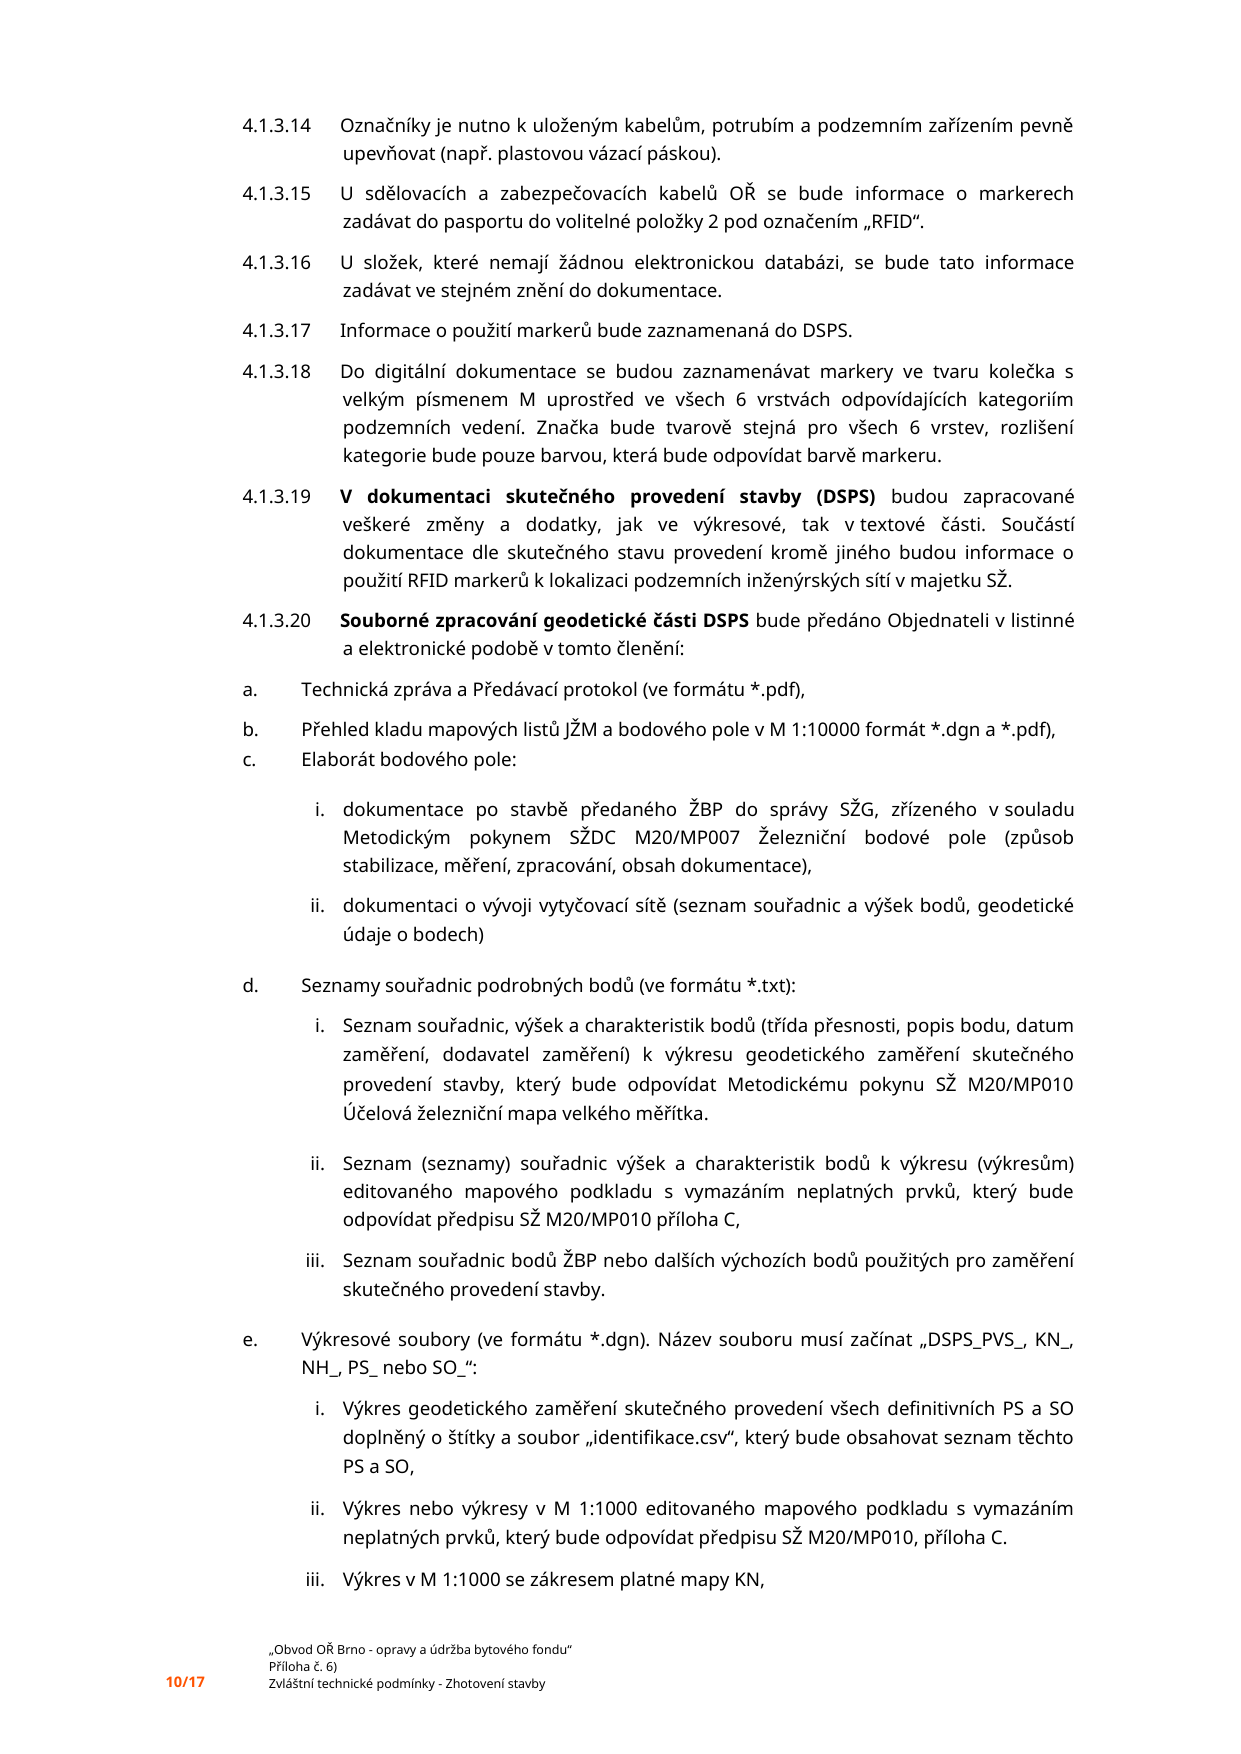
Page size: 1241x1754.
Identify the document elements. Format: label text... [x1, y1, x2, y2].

text Souborné zpracování geodetické části DSPS bude předáno Objednateli v listinné a elektronické podobě v tomto členění: [242, 607, 1075, 661]
text U sdělovacích a zabezpečovacích kabelů OŘ se bude informace o markerech zadávat do pasportu do volitelné položky 2 pod označením „RFID“. [242, 181, 1075, 234]
list dokumentace po stavbě předaného ŽBP do správy SŽG, zřízeného v souladu Metodickým pokynem SŽDC M20/MP007 Železniční bodové pole (způsob stabilizace, měření, zpracování, obsah dokumentace), [325, 796, 1075, 877]
text U složek, které nemají žádnou elektronickou databázi, se bude tato informace zadávat ve stejném znění do dokumentace. [242, 249, 1075, 303]
list Výkres v M 1:1000 se zákresem platné mapy KN, [325, 1566, 1075, 1592]
text Informace o použití markerů bude zaznamenaná do DSPS. [242, 318, 1075, 343]
list Seznamy souřadnic podrobných bodů (ve formátu *.txt): [242, 972, 1075, 997]
list Technická zpráva a Předávací protokol (ve formátu *.pdf), [242, 676, 1075, 702]
list Seznam (seznamy) souřadnic výšek a charakteristik bodů k výkresu (výkresům) editovaného mapového podkladu s vymazáním neplatných prvků, který bude odpovídat předpisu SŽ M20/MP010 příloha C, [325, 1150, 1075, 1232]
list dokumentaci o vývoji vytyčovací sítě (seznam souřadnic a výšek bodů, geodetické údaje o bodech) [325, 892, 1075, 947]
text Do digitální dokumentace se budou zaznamenávat markery ve tvaru kolečka s velkým písmenem M uprostřed ve všech 6 vrstvách odpovídajících kategoriím podzemních vedení. Značka bude tvarově stejná pro všech 6 vrstev, rozlišení kategorie bude pouze barvou, která bude odpovídat barvě markeru. [242, 358, 1075, 468]
list Přehled kladu mapových listů JŽM a bodového pole v M 1:10000 formát *.dgn a *.pdf), [242, 717, 1075, 742]
text Označníky je nutno k uloženým kabelům, potrubím a podzemním zařízením pevně upevňovat (např. plastovou vázací páskou). [242, 112, 1075, 166]
list Seznam souřadnic, výšek a charakteristik bodů (třída přesnosti, popis bodu, datum zaměření, dodavatel zaměření) k výkresu geodetického zaměření skutečného provedení stavby, který bude odpovídat Metodickému pokynu SŽ M20/MP010 Účelová železniční mapa velkého měřítka. [325, 1012, 1075, 1126]
list Elaborát bodového pole: [242, 746, 1075, 771]
list Výkres nebo výkresy v M 1:1000 editovaného mapového podkladu s vymazáním neplatných prvků, který bude odpovídat předpisu SŽ M20/MP010, příloha C. [325, 1495, 1075, 1550]
list Seznam souřadnic bodů ŽBP nebo dalších výchozích bodů použitých pro zaměření skutečného provedení stavby. [325, 1247, 1075, 1302]
list Výkres geodetického zaměření skutečného provedení všech definitivních PS a SO doplněný o štítky a soubor „identifikace.csv“, který bude obsahovat seznam těchto PS a SO, [325, 1395, 1075, 1479]
text V dokumentaci skutečného provedení stavby (DSPS) budou zapracované veškeré změny a dodatky, jak ve výkresové, tak v textové části. Součástí dokumentace dle skutečného stavu provedení kromě jiného budou informace o použití RFID markerů k lokalizaci podzemních inženýrských sítí v majetku SŽ. [242, 483, 1075, 592]
list Výkresové soubory (ve formátu *.dgn). Název souboru musí začínat „DSPS_PVS_, KN_, NH_, PS_ nebo SO_“: [242, 1326, 1075, 1380]
